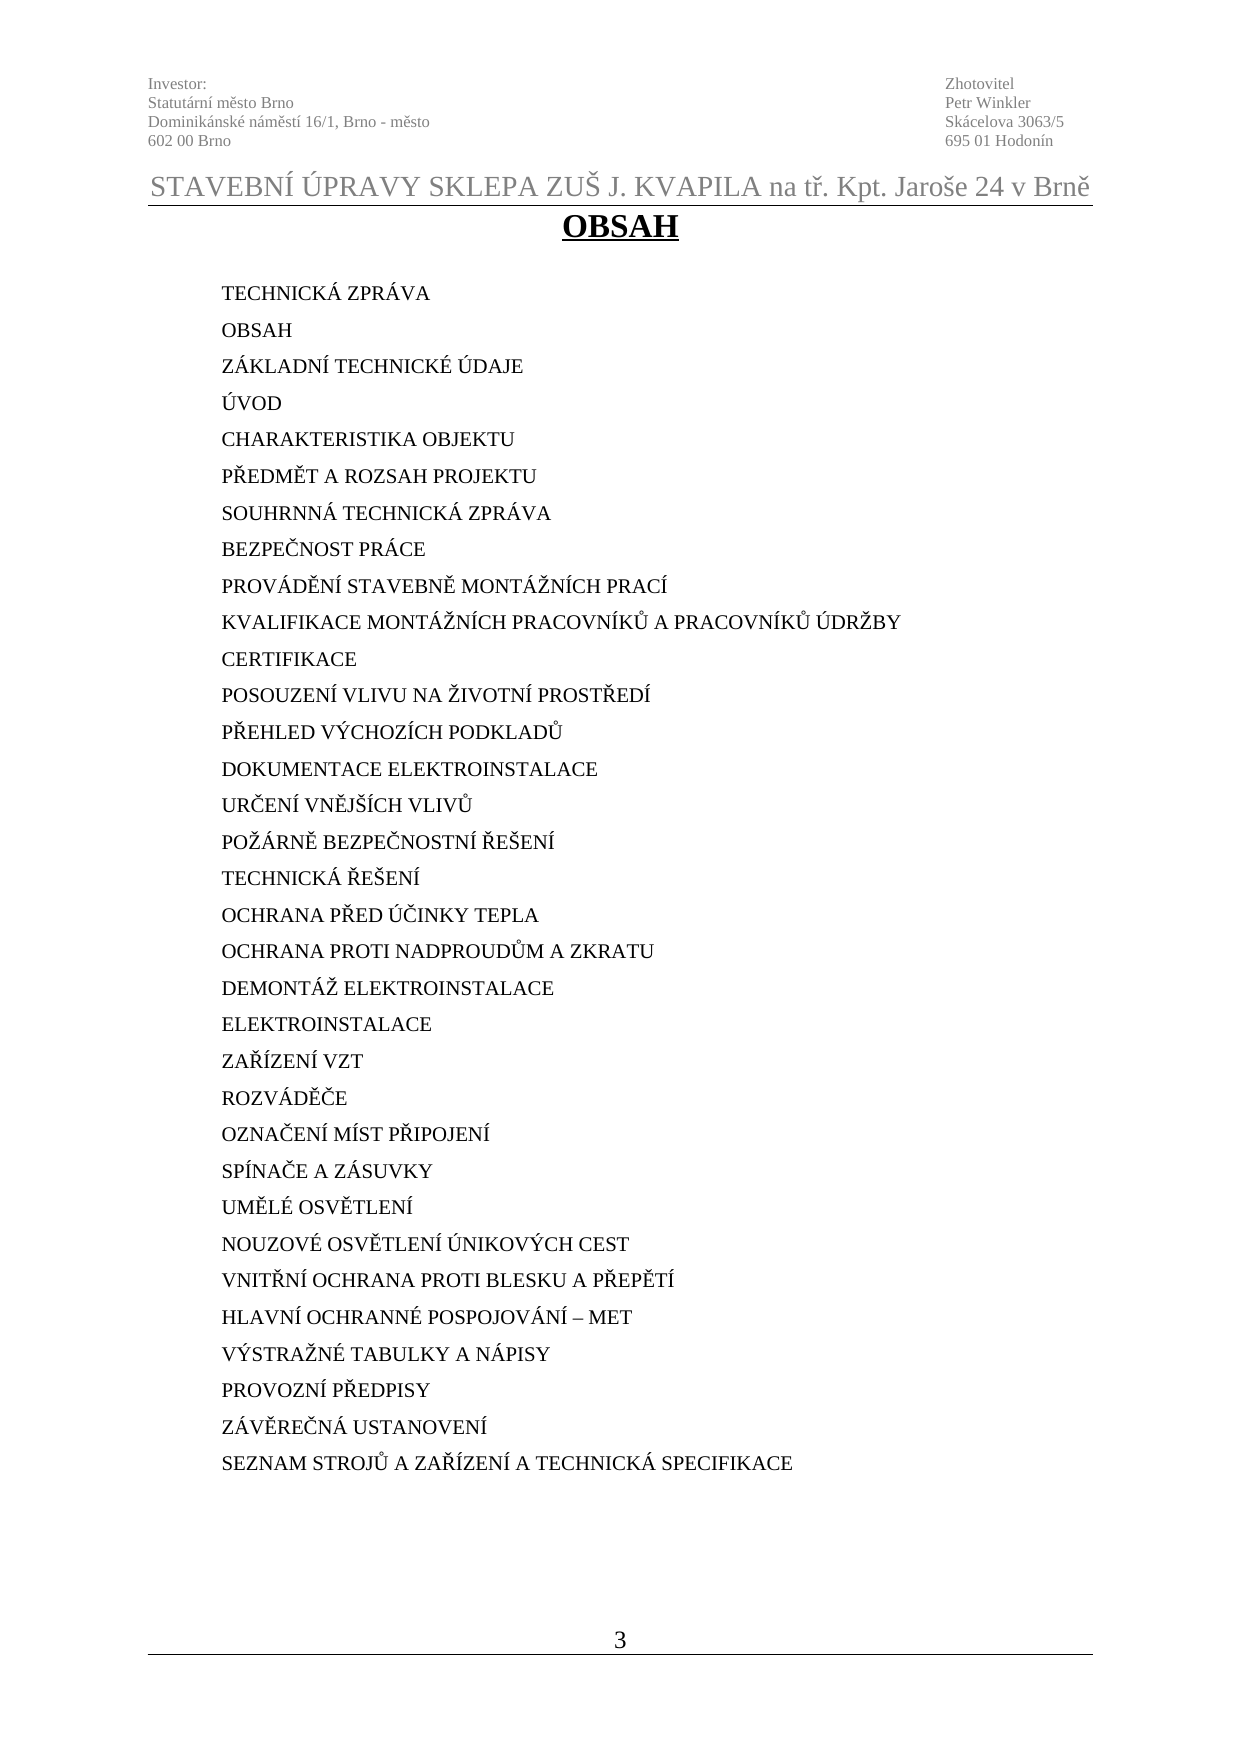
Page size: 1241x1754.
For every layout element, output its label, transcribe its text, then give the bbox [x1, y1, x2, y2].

text SEZNAM STROJŮ A ZAŘÍZENÍ A TECHNICKÁ SPECIFIKACE [148, 1451, 1093, 1475]
text OBSAH [148, 318, 1093, 342]
text DOKUMENTACE ELEKTROINSTALACE [148, 756, 1093, 781]
text ZÁKLADNÍ TECHNICKÉ ÚDAJE [148, 354, 1093, 378]
text DEMONTÁŽ ELEKTROINSTALACE [148, 976, 1093, 1000]
text VNITŘNÍ OCHRANA PROTI BLESKU A PŘEPĚTÍ [148, 1268, 1093, 1292]
text PROVÁDĚNÍ STAVEBNĚ MONTÁŽNÍCH PRACÍ [148, 574, 1093, 598]
text TECHNICKÁ ŘEŠENÍ [148, 866, 1093, 890]
text NOUZOVÉ OSVĚTLENÍ ÚNIKOVÝCH CEST [148, 1232, 1093, 1256]
text BEZPEČNOST PRÁCE [148, 537, 1093, 561]
text ZAŘÍZENÍ VZT [148, 1049, 1093, 1073]
text OZNAČENÍ MÍST PŘIPOJENÍ [148, 1122, 1093, 1146]
text OBSAH [148, 206, 1093, 244]
text VÝSTRAŽNÉ TABULKY A NÁPISY [148, 1341, 1093, 1366]
text ÚVOD [148, 391, 1093, 415]
text OCHRANA PROTI NADPROUDŮM A ZKRATU [148, 939, 1093, 963]
text CHARAKTERISTIKA OBJEKTU [148, 427, 1093, 451]
text KVALIFIKACE MONTÁŽNÍCH PRACOVNÍKŮ A PRACOVNÍKŮ ÚDRŽBY [148, 610, 1093, 634]
text POSOUZENÍ VLIVU NA ŽIVOTNÍ PROSTŘEDÍ [148, 683, 1093, 707]
text SPÍNAČE A ZÁSUVKY [148, 1159, 1093, 1183]
text TECHNICKÁ ZPRÁVA [148, 281, 1093, 305]
text SOUHRNNÁ TECHNICKÁ ZPRÁVA [148, 501, 1093, 524]
text URČENÍ VNĚJŠÍCH VLIVŮ [148, 793, 1093, 817]
text PŘEHLED VÝCHOZÍCH PODKLADŮ [148, 720, 1093, 744]
text PŘEDMĚT A ROZSAH PROJEKTU [148, 464, 1093, 488]
text PROVOZNÍ PŘEDPISY [148, 1378, 1093, 1402]
text CERTIFIKACE [148, 647, 1093, 671]
text POŽÁRNĚ BEZPEČNOSTNÍ ŘEŠENÍ [148, 829, 1093, 854]
text ELEKTROINSTALACE [148, 1012, 1093, 1036]
text OCHRANA PŘED ÚČINKY TEPLA [148, 903, 1093, 927]
text UMĚLÉ OSVĚTLENÍ [148, 1195, 1093, 1219]
text HLAVNÍ OCHRANNÉ POSPOJOVÁNÍ – MET [148, 1305, 1093, 1329]
text ZÁVĚREČNÁ USTANOVENÍ [148, 1414, 1093, 1439]
text ROZVÁDĚČE [148, 1086, 1093, 1109]
